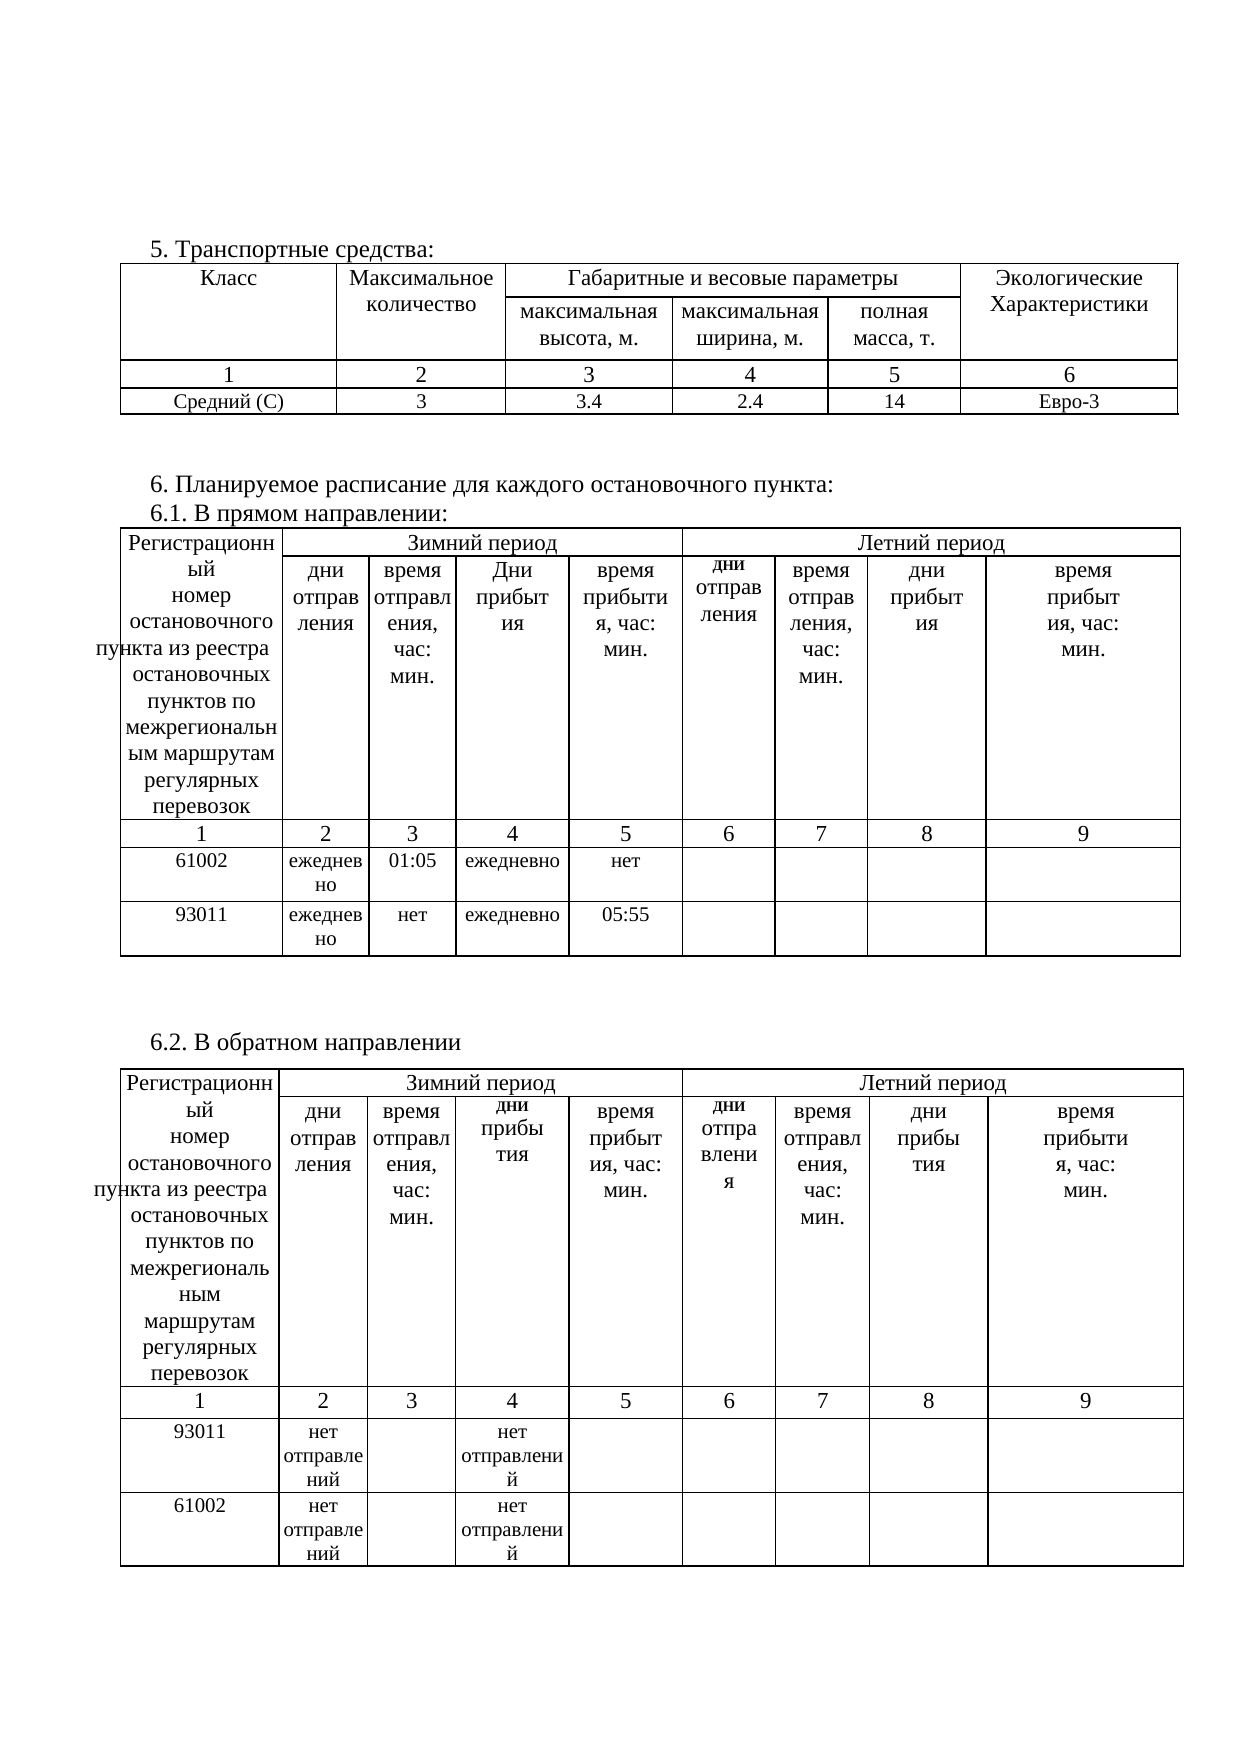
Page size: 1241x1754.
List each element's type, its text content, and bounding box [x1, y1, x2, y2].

table_cell 1 [121, 1387, 278, 1418]
table_cell 61002 [121, 848, 282, 901]
table_cell максимальная высота, м. [506, 298, 672, 359]
table_cell [870, 1493, 987, 1565]
table_cell [570, 1493, 682, 1565]
table_cell Евро-3 [961, 389, 1177, 413]
table_cell [570, 1419, 682, 1491]
table_cell 01:05 [370, 848, 455, 901]
table_cell 7 [776, 820, 867, 846]
table_cell время отправл ения, час: мин. [370, 557, 455, 818]
table_cell 4 [673, 361, 827, 387]
table_cell дни отправ ления [283, 557, 368, 818]
table_cell ежедневно [457, 848, 568, 901]
table_cell 3.4 [506, 389, 672, 413]
table_cell [989, 1493, 1183, 1565]
table_header Класс [121, 264, 336, 359]
table_cell 61002 [121, 1493, 278, 1565]
table_cell 1 [121, 820, 282, 846]
table_cell нет отправлений [280, 1493, 367, 1565]
table_cell 93011 [121, 1419, 278, 1491]
table_cell нет отправлений [456, 1493, 568, 1565]
table_cell [683, 1493, 775, 1565]
text 5. Транспортные средства: [150, 234, 1090, 263]
table_cell 2 [280, 1387, 367, 1418]
table_cell дни прибыт ия [868, 557, 985, 818]
table_cell время отправл ения, час: мин. [776, 1097, 869, 1386]
table_cell [987, 848, 1180, 901]
table_header Регистрационный номер остановочного пункта из реестра остановочных пунктов по межрегиональным маршрутам регулярных перевозок [121, 1070, 278, 1386]
table_cell 4 [456, 1387, 568, 1418]
table_cell нет [570, 848, 682, 901]
table_cell [683, 1419, 775, 1491]
table_cell 3 [370, 820, 455, 846]
table_cell 2 [283, 820, 368, 846]
table_cell [868, 902, 985, 955]
table_cell время прибыт ия, час: мин. [987, 557, 1180, 818]
table_header Экологические Характеристики [961, 264, 1177, 359]
table_cell ДНИ прибы тия [456, 1097, 568, 1386]
table_cell время отправ ления, час: мин. [776, 557, 867, 818]
table_cell максимальная ширина, м. [673, 298, 827, 359]
table_cell полная масса, т. [829, 298, 960, 359]
text 6.2. В обратном направлении [150, 1027, 1090, 1055]
table_cell [870, 1419, 987, 1491]
table_cell 5 [570, 820, 682, 846]
table_cell время прибыти я, час: мин. [570, 557, 682, 818]
table_cell 2.4 [673, 389, 827, 413]
table_header Габаритные и весовые параметры [506, 264, 960, 296]
table_cell [776, 1493, 869, 1565]
table_cell 5 [829, 361, 960, 387]
table_cell нет отправлений [456, 1419, 568, 1491]
text 6. Планируемое расписание для каждого остановочного пункта: [150, 469, 1090, 498]
text 6.1. В прямом направлении: [150, 498, 1090, 527]
table_cell ДНИ отпра влени я [683, 1097, 775, 1386]
table_cell 3 [368, 1387, 455, 1418]
table_cell [776, 1419, 869, 1491]
table_cell 9 [987, 820, 1180, 846]
table_cell ежедневно [283, 902, 368, 955]
table_cell 9 [989, 1387, 1183, 1418]
table_cell 6 [961, 361, 1177, 387]
table_cell 3 [506, 361, 672, 387]
table_cell дни прибы тия [870, 1097, 987, 1386]
table_cell дни отправ ления [280, 1097, 367, 1386]
table_cell ДНИ отправ ления [683, 557, 774, 818]
table_cell 4 [457, 820, 568, 846]
table_cell 3 [337, 389, 505, 413]
table_cell 6 [683, 820, 774, 846]
table_cell нет [370, 902, 455, 955]
table_cell [776, 848, 867, 901]
table_cell [987, 902, 1180, 955]
table_header Максимальное количество [337, 264, 505, 359]
table_cell 6 [683, 1387, 775, 1418]
table_cell 05:55 [570, 902, 682, 955]
table_cell [368, 1493, 455, 1565]
table_header Зимний период [280, 1070, 682, 1096]
table_header Летний период [683, 1070, 1183, 1096]
table_cell 93011 [121, 902, 282, 955]
table_cell [683, 848, 774, 901]
table_cell время прибыти я, час: мин. [989, 1097, 1183, 1386]
table_cell время отправл ения, час: мин. [368, 1097, 455, 1386]
table_cell Дни прибыт ия [457, 557, 568, 818]
table_cell 5 [570, 1387, 682, 1418]
table_cell Средний (С) [121, 389, 336, 413]
table_cell 14 [829, 389, 960, 413]
table_cell ежедневно [457, 902, 568, 955]
table_cell время прибыт ия, час: мин. [570, 1097, 682, 1386]
table_cell нет отправлений [280, 1419, 367, 1491]
table_cell [368, 1419, 455, 1491]
table_cell 8 [868, 820, 985, 846]
table_cell 8 [870, 1387, 987, 1418]
table_header Летний период [683, 529, 1180, 555]
table_cell 1 [121, 361, 336, 387]
table_header Регистрационный номер остановочного пункта из реестра остановочных пунктов по межрегиональным маршрутам регулярных перевозок [121, 529, 282, 818]
table_cell ежедневно [283, 848, 368, 901]
table_cell 7 [776, 1387, 869, 1418]
table_cell 2 [337, 361, 505, 387]
table_cell [776, 902, 867, 955]
table_header Зимний период [283, 529, 682, 555]
table_cell [989, 1419, 1183, 1491]
table_cell [683, 902, 774, 955]
table_cell [868, 848, 985, 901]
